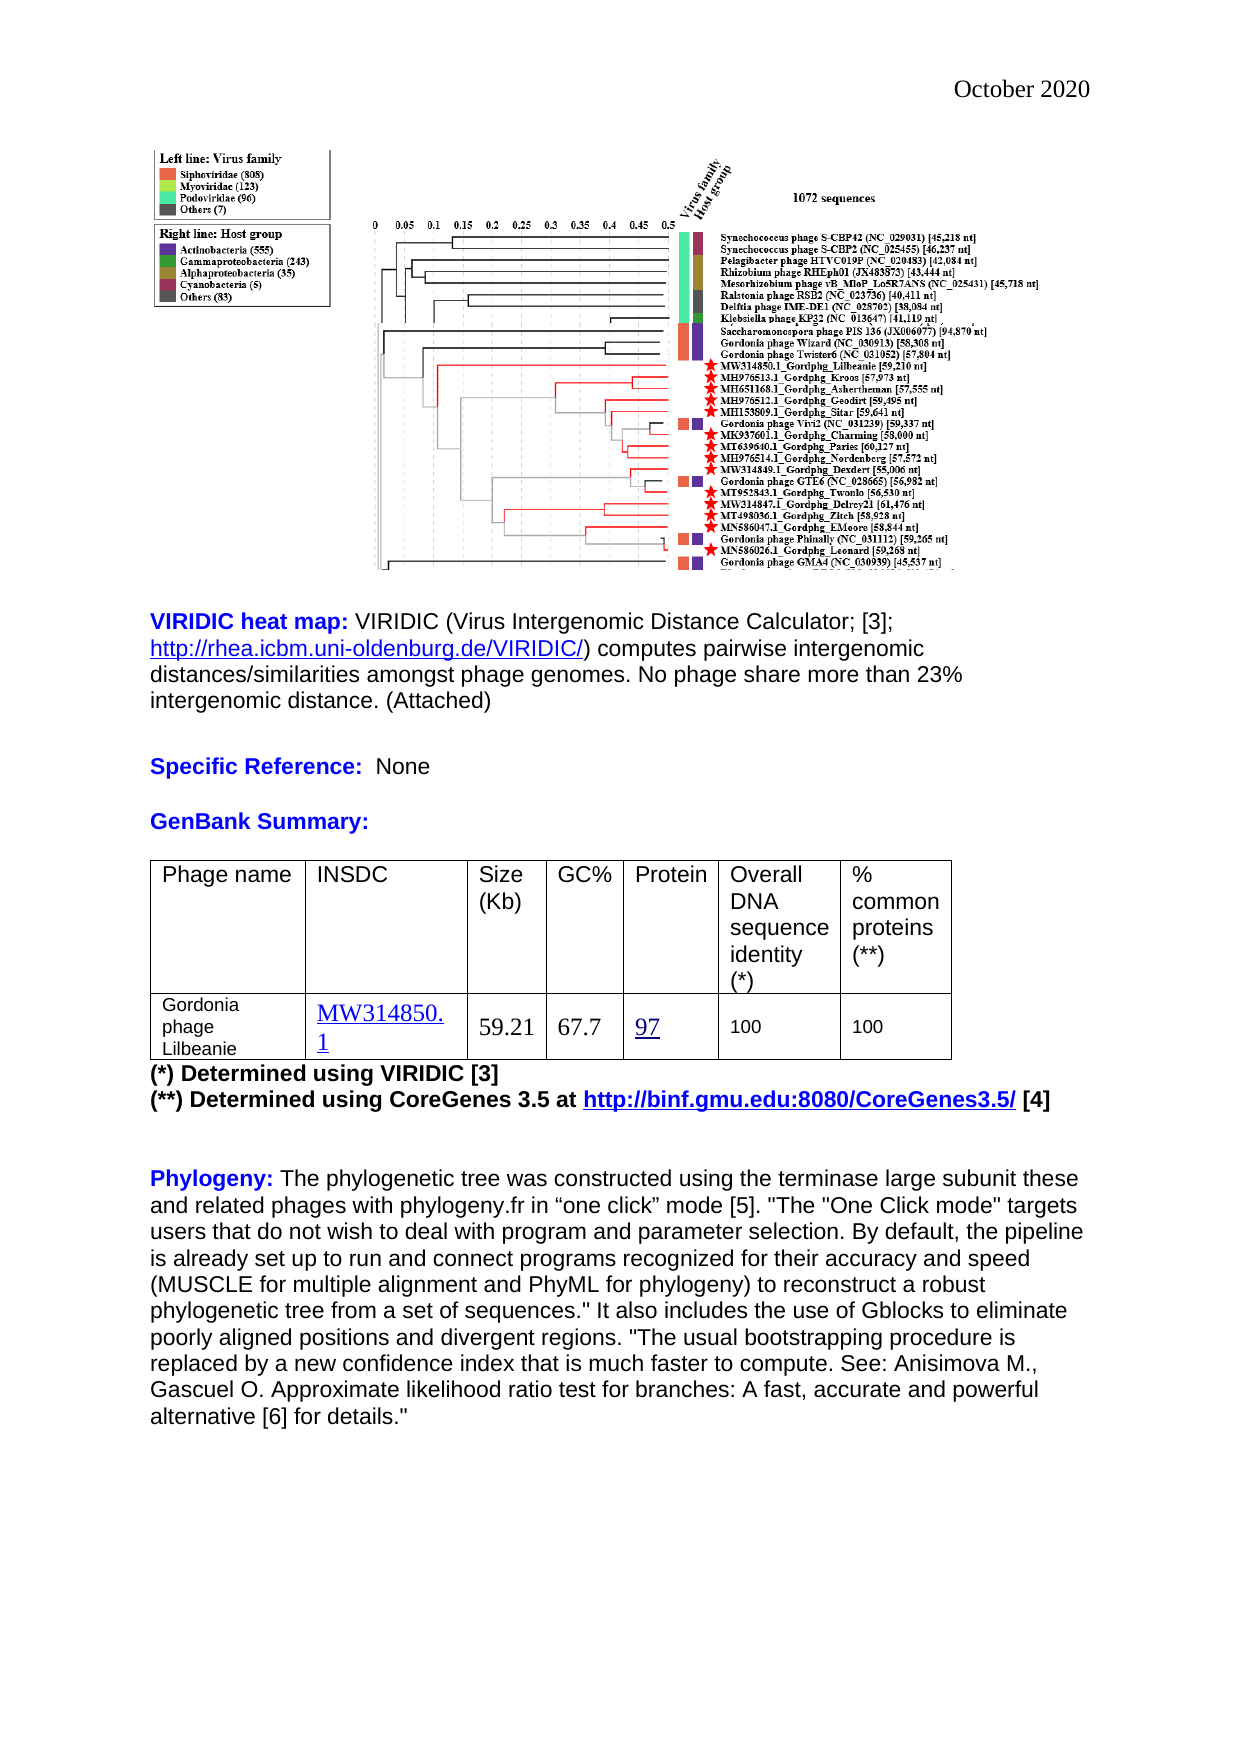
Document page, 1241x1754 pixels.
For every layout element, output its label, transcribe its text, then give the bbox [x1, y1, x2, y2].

table_cell 97 [624, 994, 718, 1059]
text (*) Determined using VIRIDIC [3] [150, 1060, 1090, 1086]
table_header INSDC [306, 861, 467, 993]
table_header Overall DNA sequence identity (*) [719, 861, 840, 993]
text VIRIDIC heat map: VIRIDIC (Virus Intergenomic Distance Calculator; [3]; http://rhea.icbm.uni-oldenburg.de/VIRIDIC/) computes pairwise intergenomic distances/similarities amongst phage genomes. No phage share more than 23% intergenomic distance. (Attached) [150, 582, 1090, 714]
text Phylogeny: The phylogenetic tree was constructed using the terminase large subunit these and related phages with phylogeny.fr in “one click” mode [5]. "The "One Click mode" targets users that do not wish to deal with program and parameter selection. By default, the pipeline is already set up to run and connect programs recognized for their accuracy and speed (MUSCLE for multiple alignment and PhyML for phylogeny) to reconstruct a robust phylogenetic tree from a set of sequences." It also includes the use of Gblocks to eliminate poorly aligned positions and divergent regions. "The usual bootstrapping procedure is replaced by a new confidence index that is much faster to compute. See: Anisimova M., Gascuel O. Approximate likelihood ratio test for branches: A fast, accurate and powerful alternative [6] for details." [150, 1165, 1090, 1429]
text Specific Reference: None [150, 753, 1090, 779]
table_header Size (Kb) [468, 861, 546, 993]
picture [150, 150, 1091, 570]
table_cell Gordonia phage Lilbeanie [151, 994, 305, 1059]
table_header Phage name [151, 861, 305, 993]
table_cell 100 [719, 994, 840, 1059]
text (**) Determined using CoreGenes 3.5 at http://binf.gmu.edu:8080/CoreGenes3.5/ [4] [150, 1086, 1090, 1113]
table_header % common proteins (**) [841, 861, 951, 993]
table_cell MW314850.1 [306, 994, 467, 1059]
table_cell 67.7 [547, 994, 623, 1059]
table_cell 100 [841, 994, 951, 1059]
table_header Protein [624, 861, 718, 993]
table_cell 59.21 [468, 994, 546, 1059]
text GenBank Summary: [150, 808, 1090, 834]
table_header GC% [547, 861, 623, 993]
